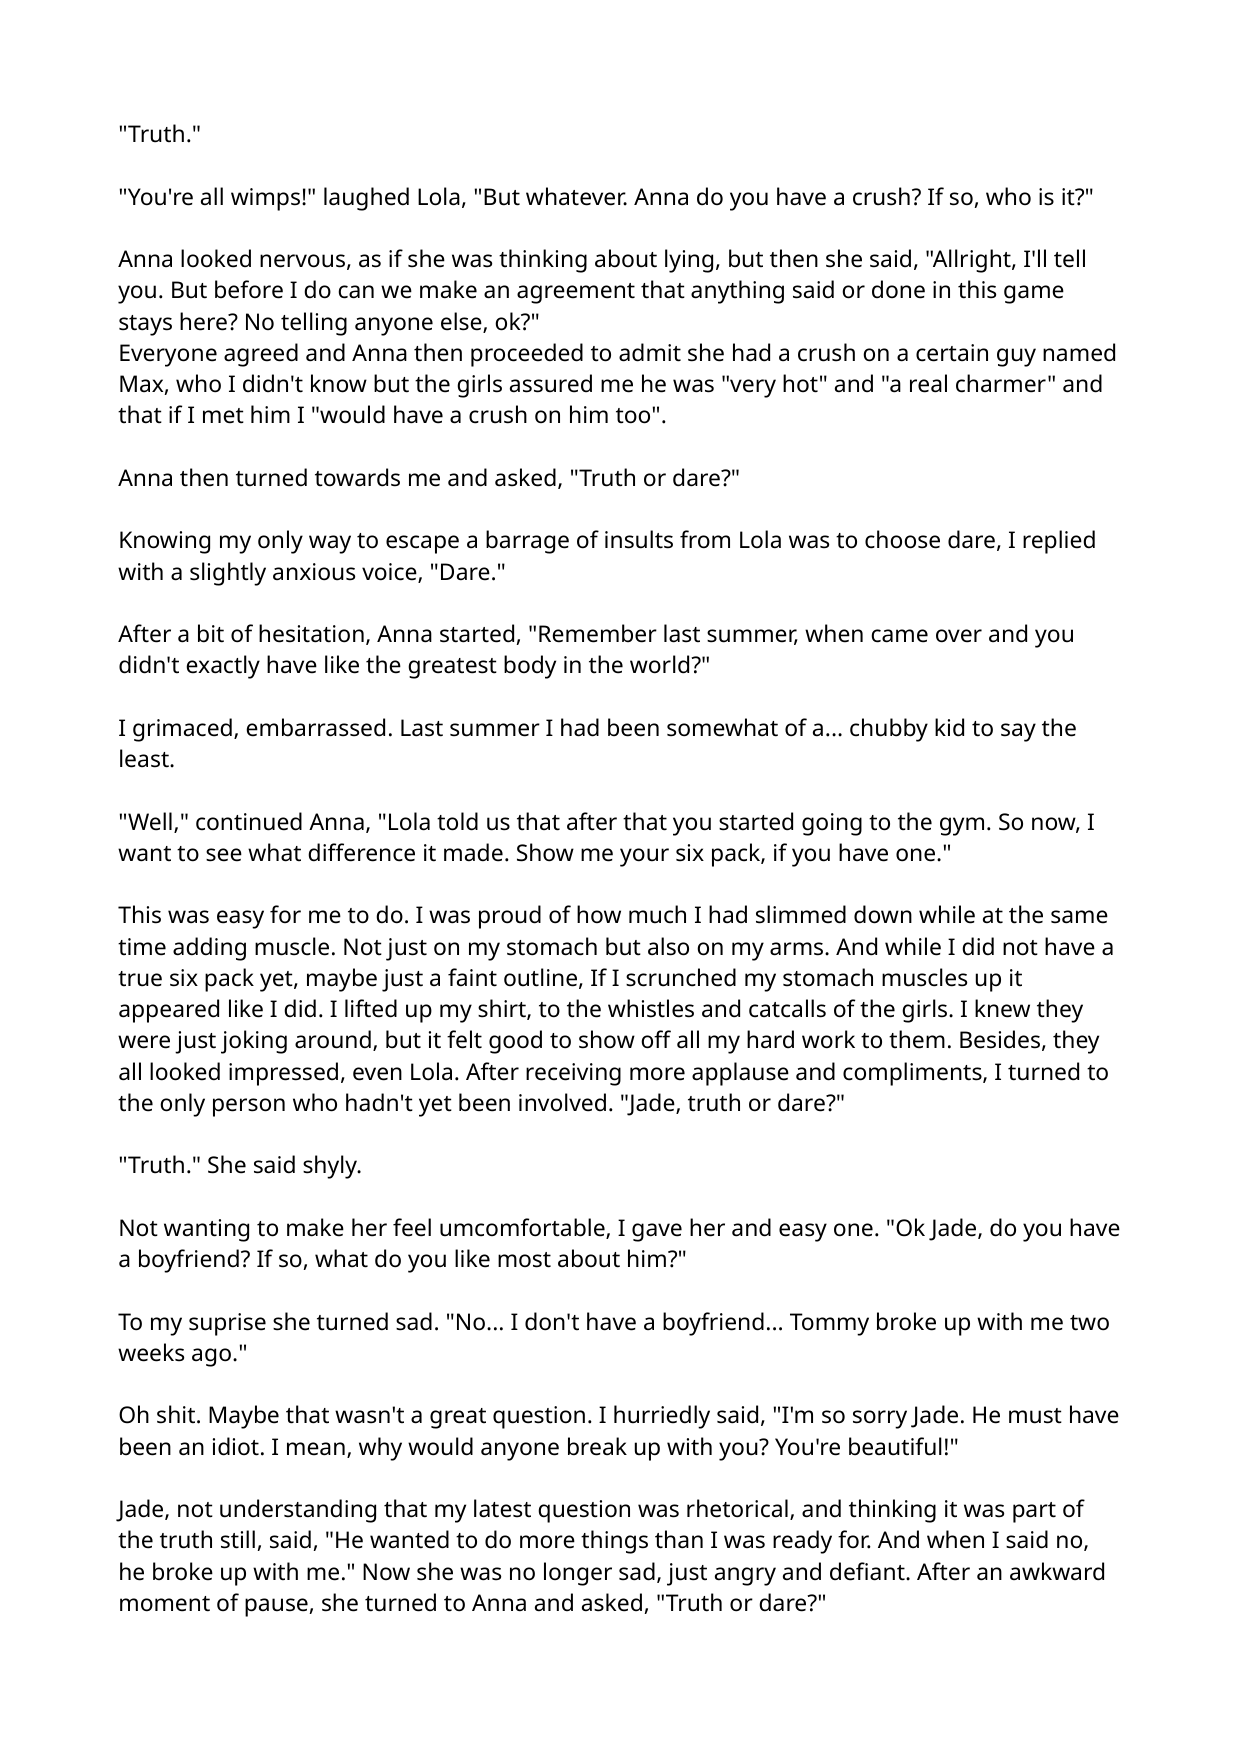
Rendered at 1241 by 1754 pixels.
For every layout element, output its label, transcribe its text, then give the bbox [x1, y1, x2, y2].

text Knowing my only way to escape a barrage of insults from Lola was to choose dare, I replied with a slightly anxious voice, "Dare." [118, 524, 1122, 587]
text "Truth." She said shyly. [118, 1149, 1122, 1181]
text "You're all wimps!" laughed Lola, "But whatever. Anna do you have a crush? If so, who is it?" [118, 181, 1122, 212]
text Anna looked nervous, as if she was thinking about lying, but then she said, "Allright, I'll tell you. But before I do can we make an agreement that anything said or done in this game stays here? No telling anyone else, ok?" [118, 243, 1122, 337]
text Jade, not understanding that my latest question was rhetorical, and thinking it was part of the truth still, said, "He wanted to do more things than I was ready for. And when I said no, he broke up with me." Now she was no longer sad, just angry and defiant. After an awkward moment of pause, she turned to Anna and asked, "Truth or dare?" [118, 1493, 1122, 1618]
text "Well," continued Anna, "Lola told us that after that you started going to the gym. So now, I want to see what difference it made. Show me your six pack, if you have one." [118, 806, 1122, 868]
text Oh shit. Maybe that wasn't a great question. I hurriedly said, "I'm so sorry Jade. He must have been an idiot. I mean, why would anyone break up with you? You're beautiful!" [118, 1399, 1122, 1462]
text I grimaced, embarrassed. Last summer I had been somewhat of a... chubby kid to say the least. [118, 712, 1122, 774]
text To my suprise she turned sad. "No... I don't have a boyfriend... Tommy broke up with me two weeks ago." [118, 1306, 1122, 1368]
text This was easy for me to do. I was proud of how much I had slimmed down while at the same time adding muscle. Not just on my stomach but also on my arms. And while I did not have a true six pack yet, maybe just a faint outline, If I scrunched my stomach muscles up it appeared like I did. I lifted up my shirt, to the whistles and catcalls of the girls. I knew they were just joking around, but it felt good to show off all my hard work to them. Besides, they all looked impressed, even Lola. After receiving more applause and compliments, I turned to the only person who hadn't yet been involved. "Jade, truth or dare?" [118, 899, 1122, 1118]
text "Truth." [118, 118, 1122, 149]
text Anna then turned towards me and asked, "Truth or dare?" [118, 462, 1122, 493]
text Everyone agreed and Anna then proceeded to admit she had a crush on a certain guy named Max, who I didn't know but the girls assured me he was "very hot" and "a real charmer" and that if I met him I "would have a crush on him too". [118, 337, 1122, 431]
text After a bit of hesitation, Anna started, "Remember last summer, when came over and you didn't exactly have like the greatest body in the world?" [118, 618, 1122, 681]
text Not wanting to make her feel umcomfortable, I gave her and easy one. "Ok Jade, do you have a boyfriend? If so, what do you like most about him?" [118, 1212, 1122, 1274]
